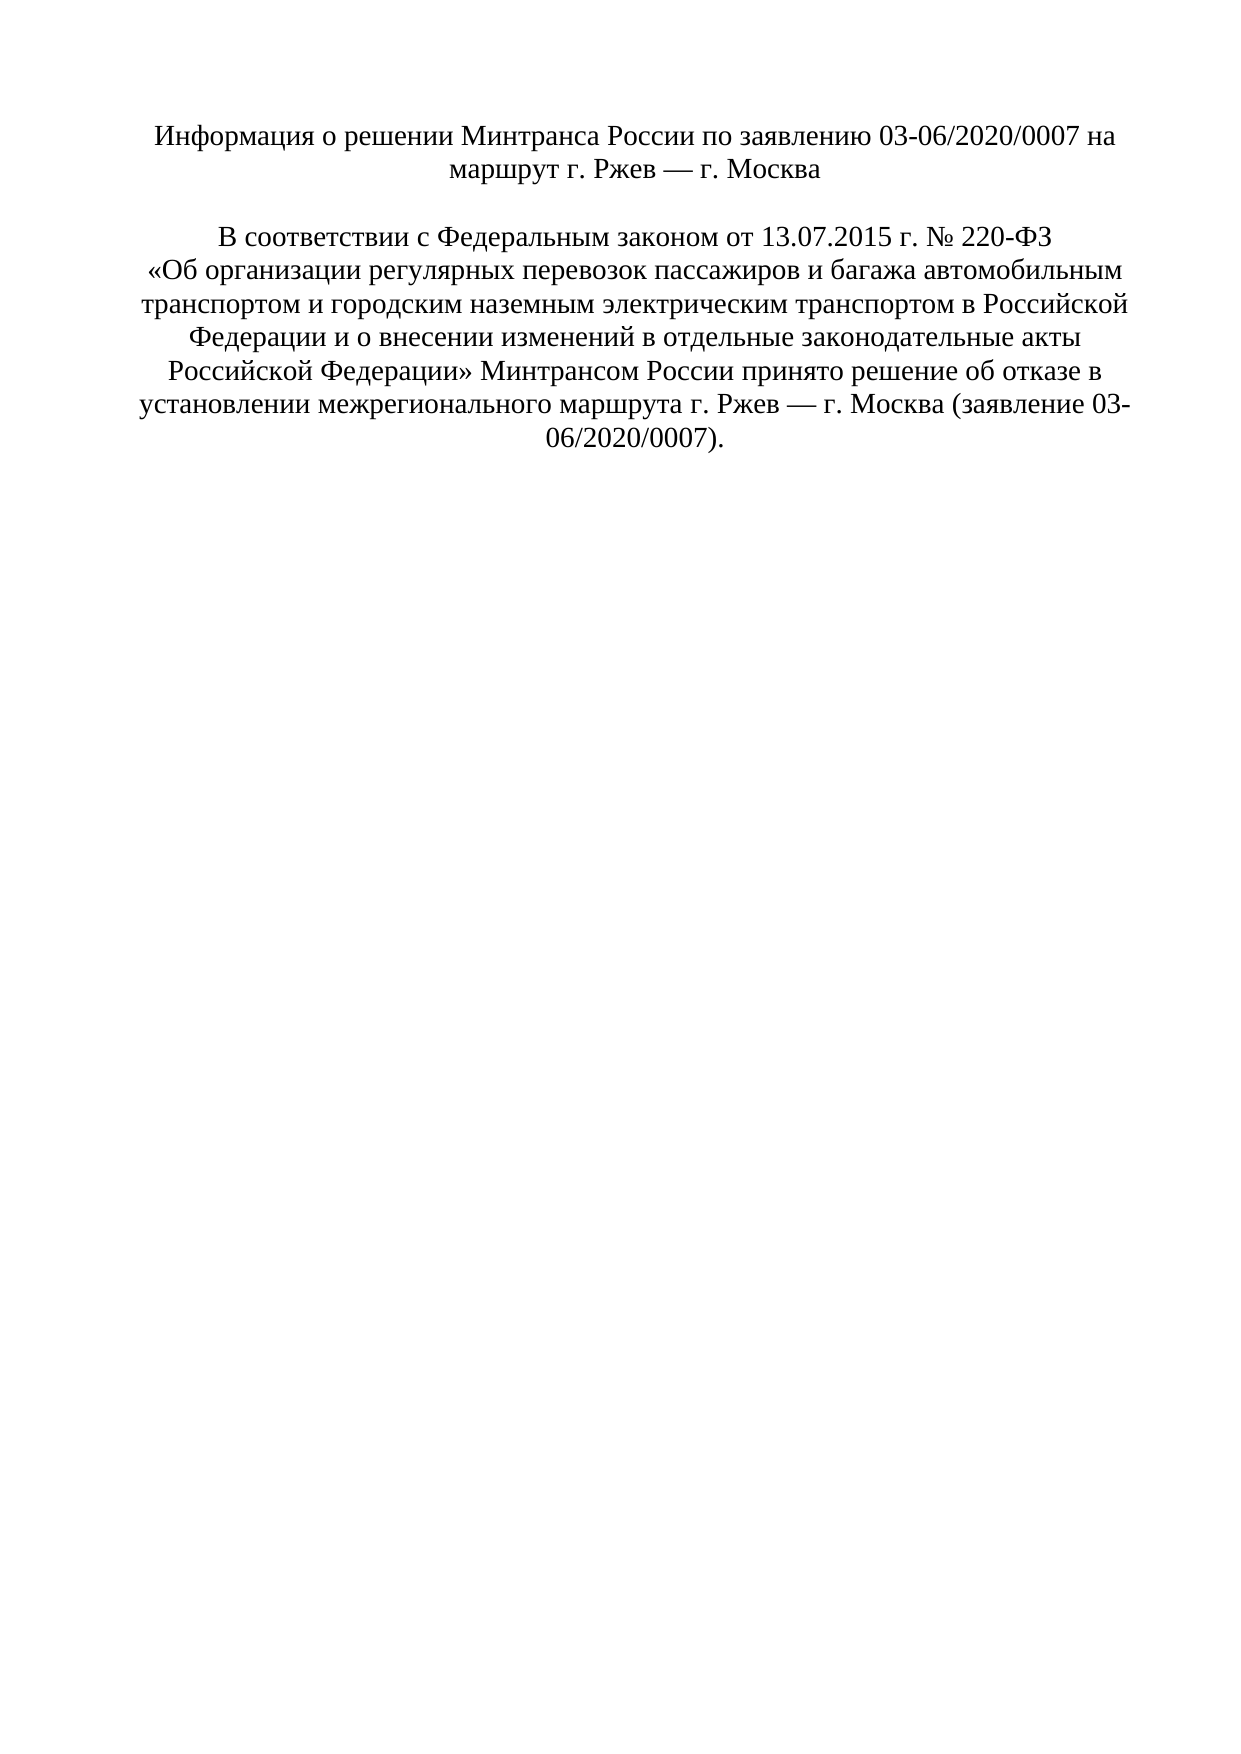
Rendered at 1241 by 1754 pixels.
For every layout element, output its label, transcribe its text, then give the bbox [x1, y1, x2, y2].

text В соответствии с Федеральным законом от 13.07.2015 г. № 220-ФЗ «Об организации регулярных перевозок пассажиров и багажа автомобильным транспортом и городским наземным электрическим транспортом в Российской Федерации и о внесении изменений в отдельные законодательные акты Российской Федерации» Минтрансом России принято решение об отказе в установлении межрегионального маршрута г. Ржев — г. Москва (заявление 03-06/2020/0007). [118, 219, 1152, 453]
text Информация о решении Минтранса России по заявлению 03-06/2020/0007 на маршрут г. Ржев — г. Москва [118, 118, 1152, 185]
